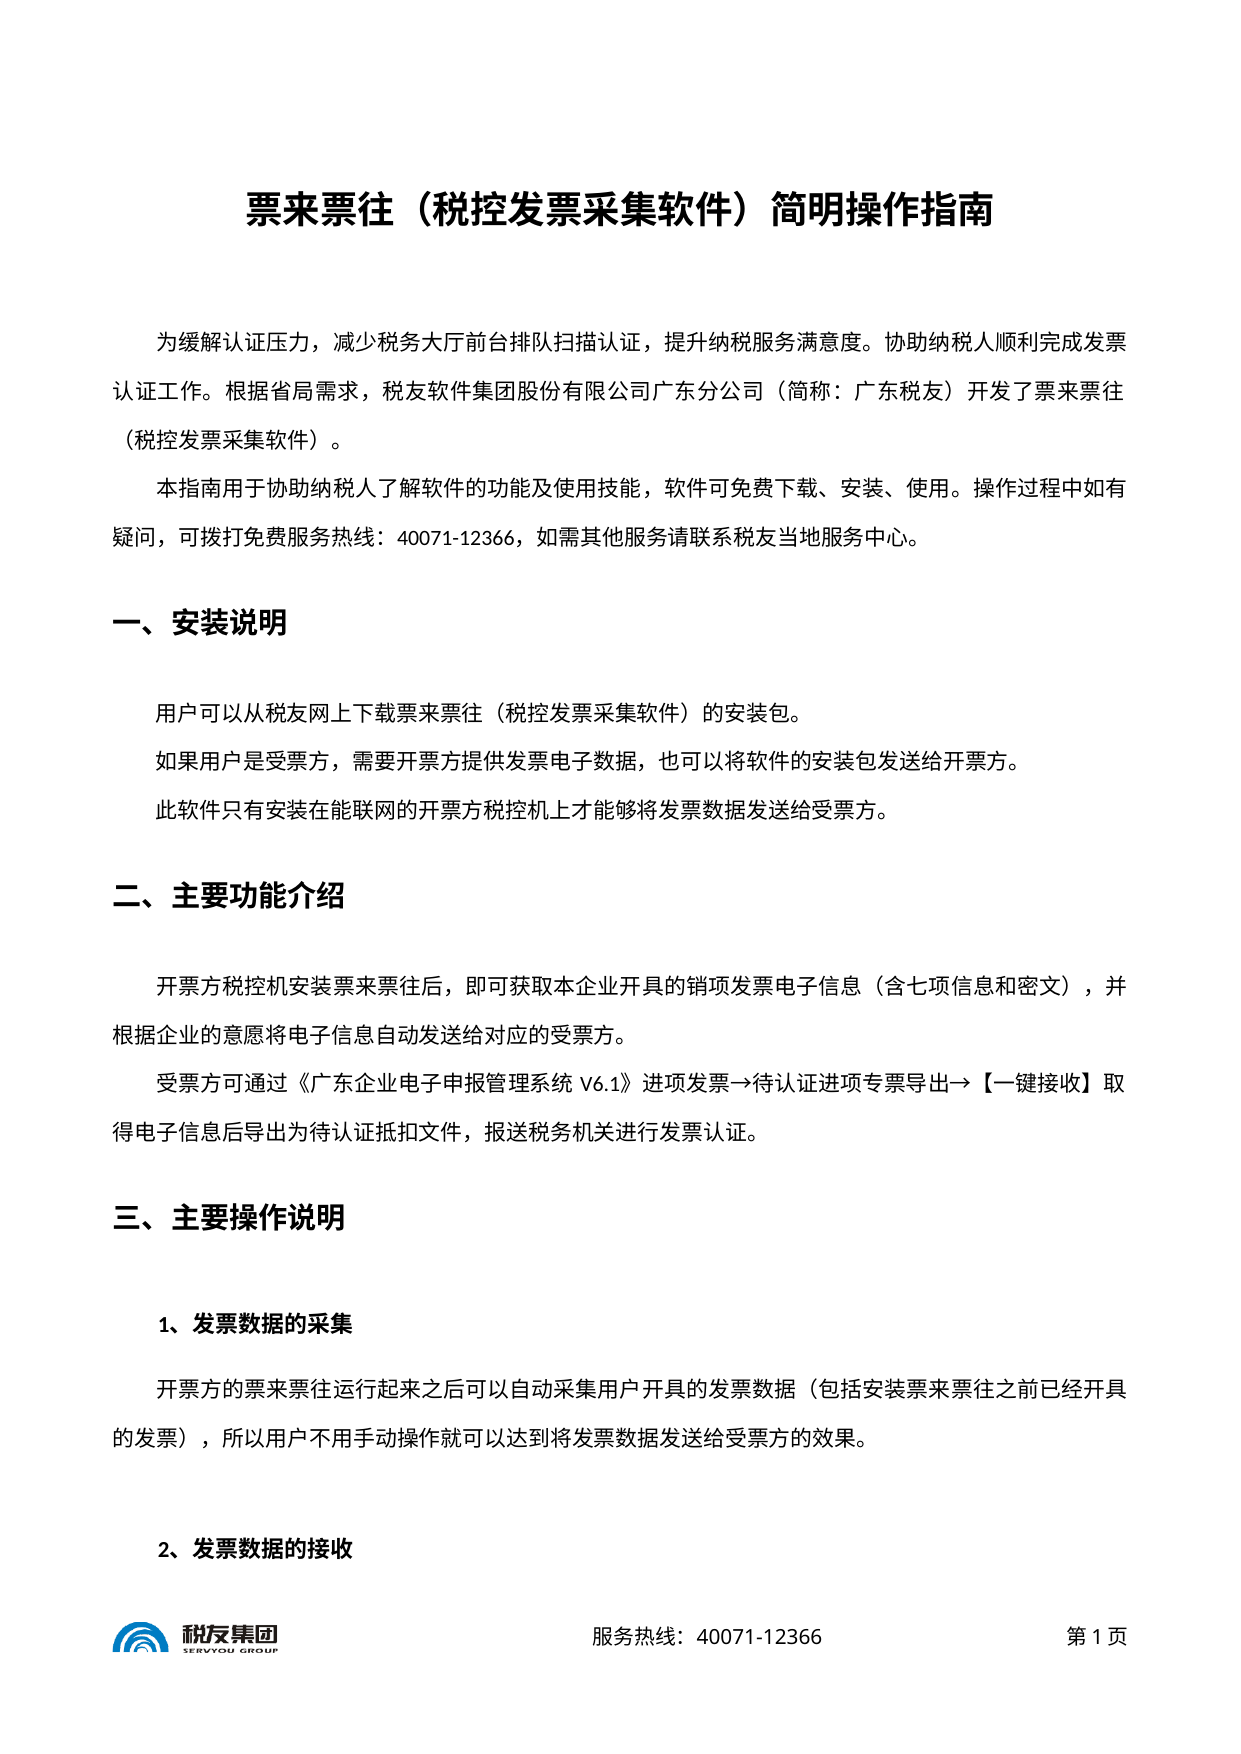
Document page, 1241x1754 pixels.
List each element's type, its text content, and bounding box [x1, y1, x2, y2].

text 受票方可通过《广东企业电子申报管理系统V6.1》进项发票→待认证进项专票导出→【一键接收】取得电子信息后导出为待认证抵扣文件，报送税务机关进行发票认证。 [112, 1066, 1128, 1147]
text 1、发票数据的采集 [112, 1290, 1128, 1355]
text 此软件只有安装在能联网的开票方税控机上才能够将发票数据发送给受票方。 [112, 792, 1128, 825]
text 票来票往（税控发票采集软件）简明操作指南 [112, 174, 1128, 239]
subtitle 三、主要操作说明 [112, 1183, 1128, 1248]
text 开票方税控机安装票来票往后，即可获取本企业开具的销项发票电子信息（含七项信息和密文），并根据企业的意愿将电子信息自动发送给对应的受票方。 [112, 968, 1128, 1050]
text 开票方的票来票往运行起来之后可以自动采集用户开具的发票数据（包括安装票来票往之前已经开具的发票），所以用户不用手动操作就可以达到将发票数据发送给受票方的效果。 [112, 1372, 1128, 1453]
subtitle 二、主要功能介绍 [112, 861, 1128, 926]
text 2、发票数据的接收 [112, 1515, 1128, 1580]
subtitle 一、安装说明 [112, 589, 1128, 654]
text 本指南用于协助纳税人了解软件的功能及使用技能，软件可免费下载、安装、使用。操作过程中如有疑问，可拨打免费服务热线：40071-12366，如需其他服务请联系税友当地服务中心。 [112, 471, 1128, 552]
text 为缓解认证压力，减少税务大厅前台排队扫描认证，提升纳税服务满意度。协助纳税人顺利完成发票认证工作。根据省局需求，税友软件集团股份有限公司广东分公司（简称：广东税友）开发了票来票往（税控发票采集软件）。 [112, 325, 1128, 455]
picture [112, 1622, 278, 1653]
text 如果用户是受票方，需要开票方提供发票电子数据，也可以将软件的安装包发送给开票方。 [112, 744, 1128, 776]
text 用户可以从税友网上下载票来票往（税控发票采集软件）的安装包。 [112, 696, 1128, 728]
